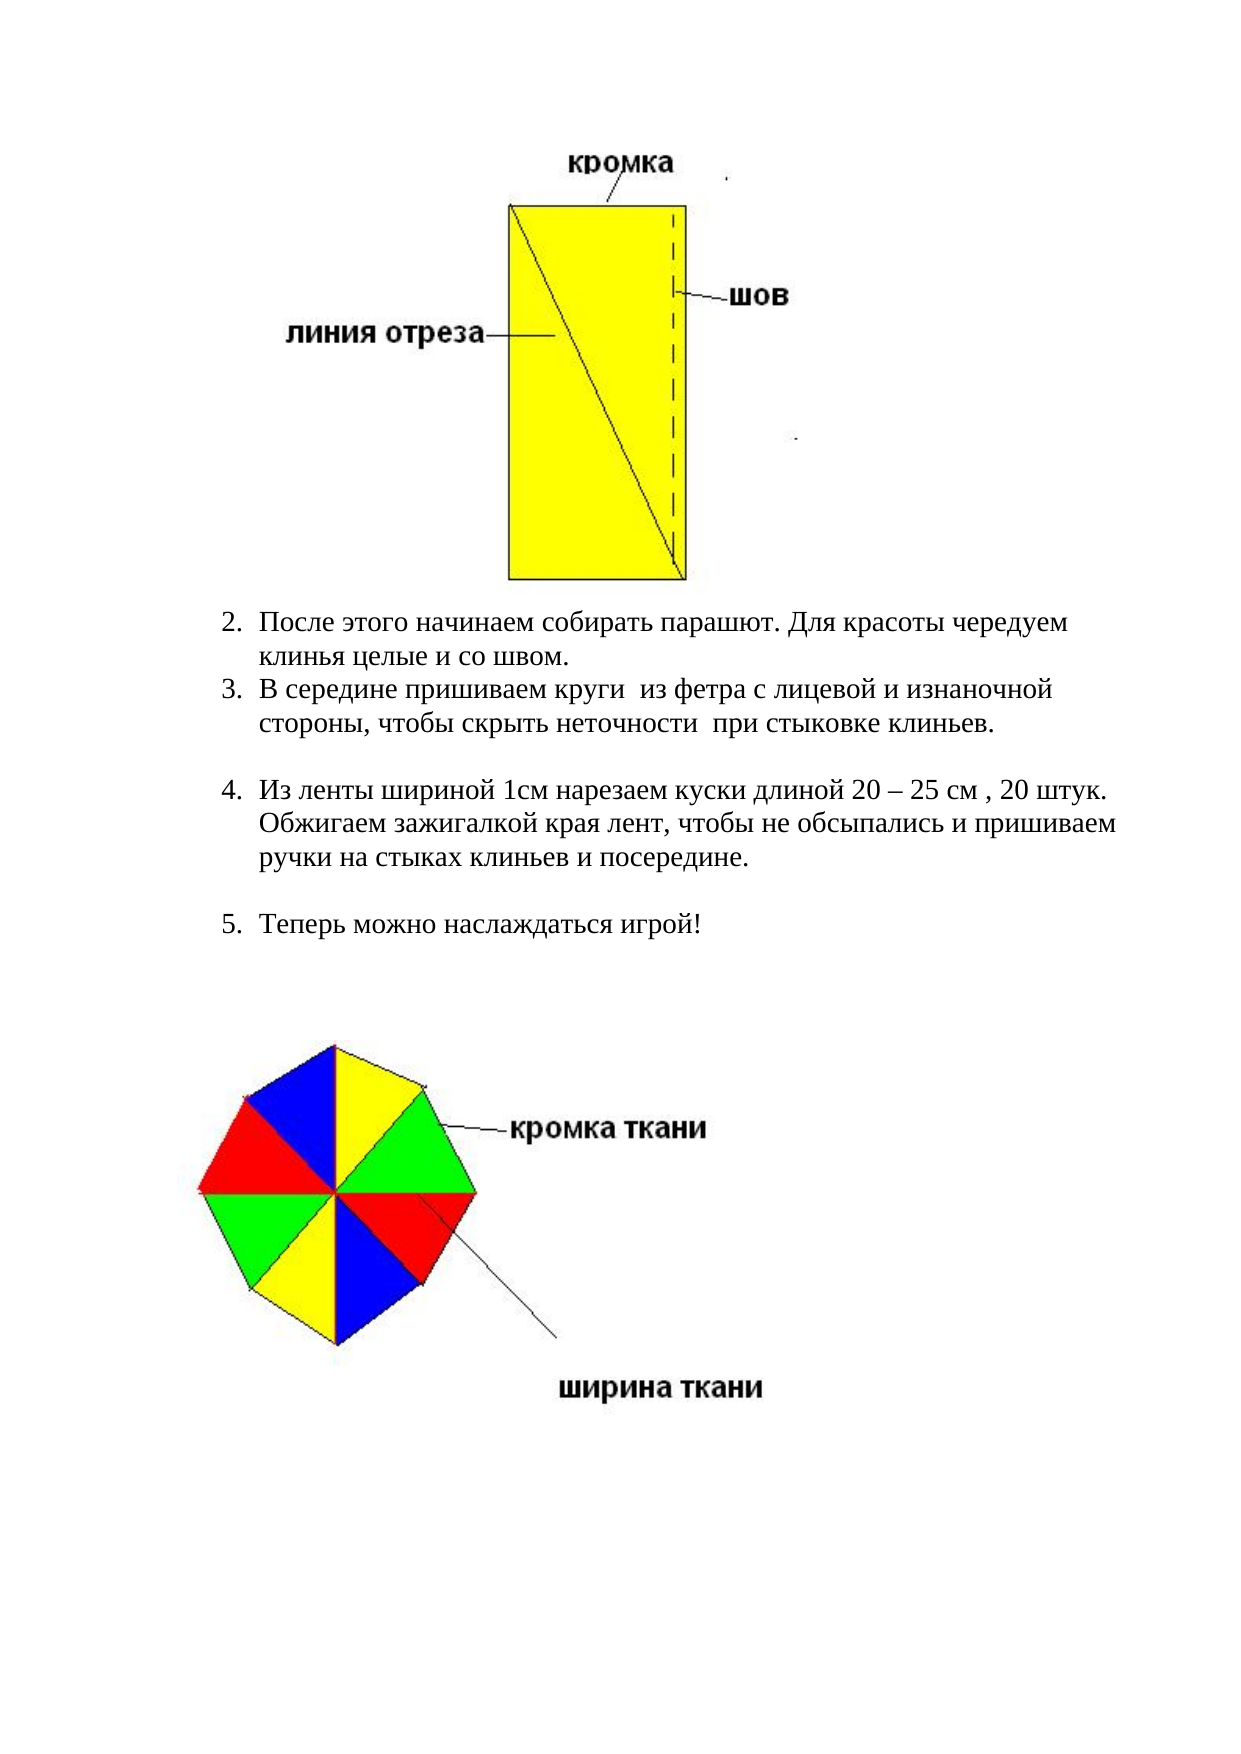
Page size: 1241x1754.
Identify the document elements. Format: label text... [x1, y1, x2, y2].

list Теперь можно наслаждаться игрой! [221, 906, 1152, 939]
list В середине пришиваем круги из фетра с лицевой и изнаночной стороны, чтобы скрыть неточности при стыковке клиньев. [221, 671, 1152, 738]
list Из ленты шириной 1см нарезаем куски длиной 20 – 25 см , 20 штук. Обжигаем зажигалкой края лент, чтобы не обсыпались и пришиваем ручки на стыках клиньев и посередине. [221, 772, 1152, 872]
picture [177, 1040, 787, 1426]
picture [258, 118, 798, 604]
list После этого начинаем собирать парашют. Для красоты чередуем клинья целые и со швом. [221, 604, 1152, 671]
